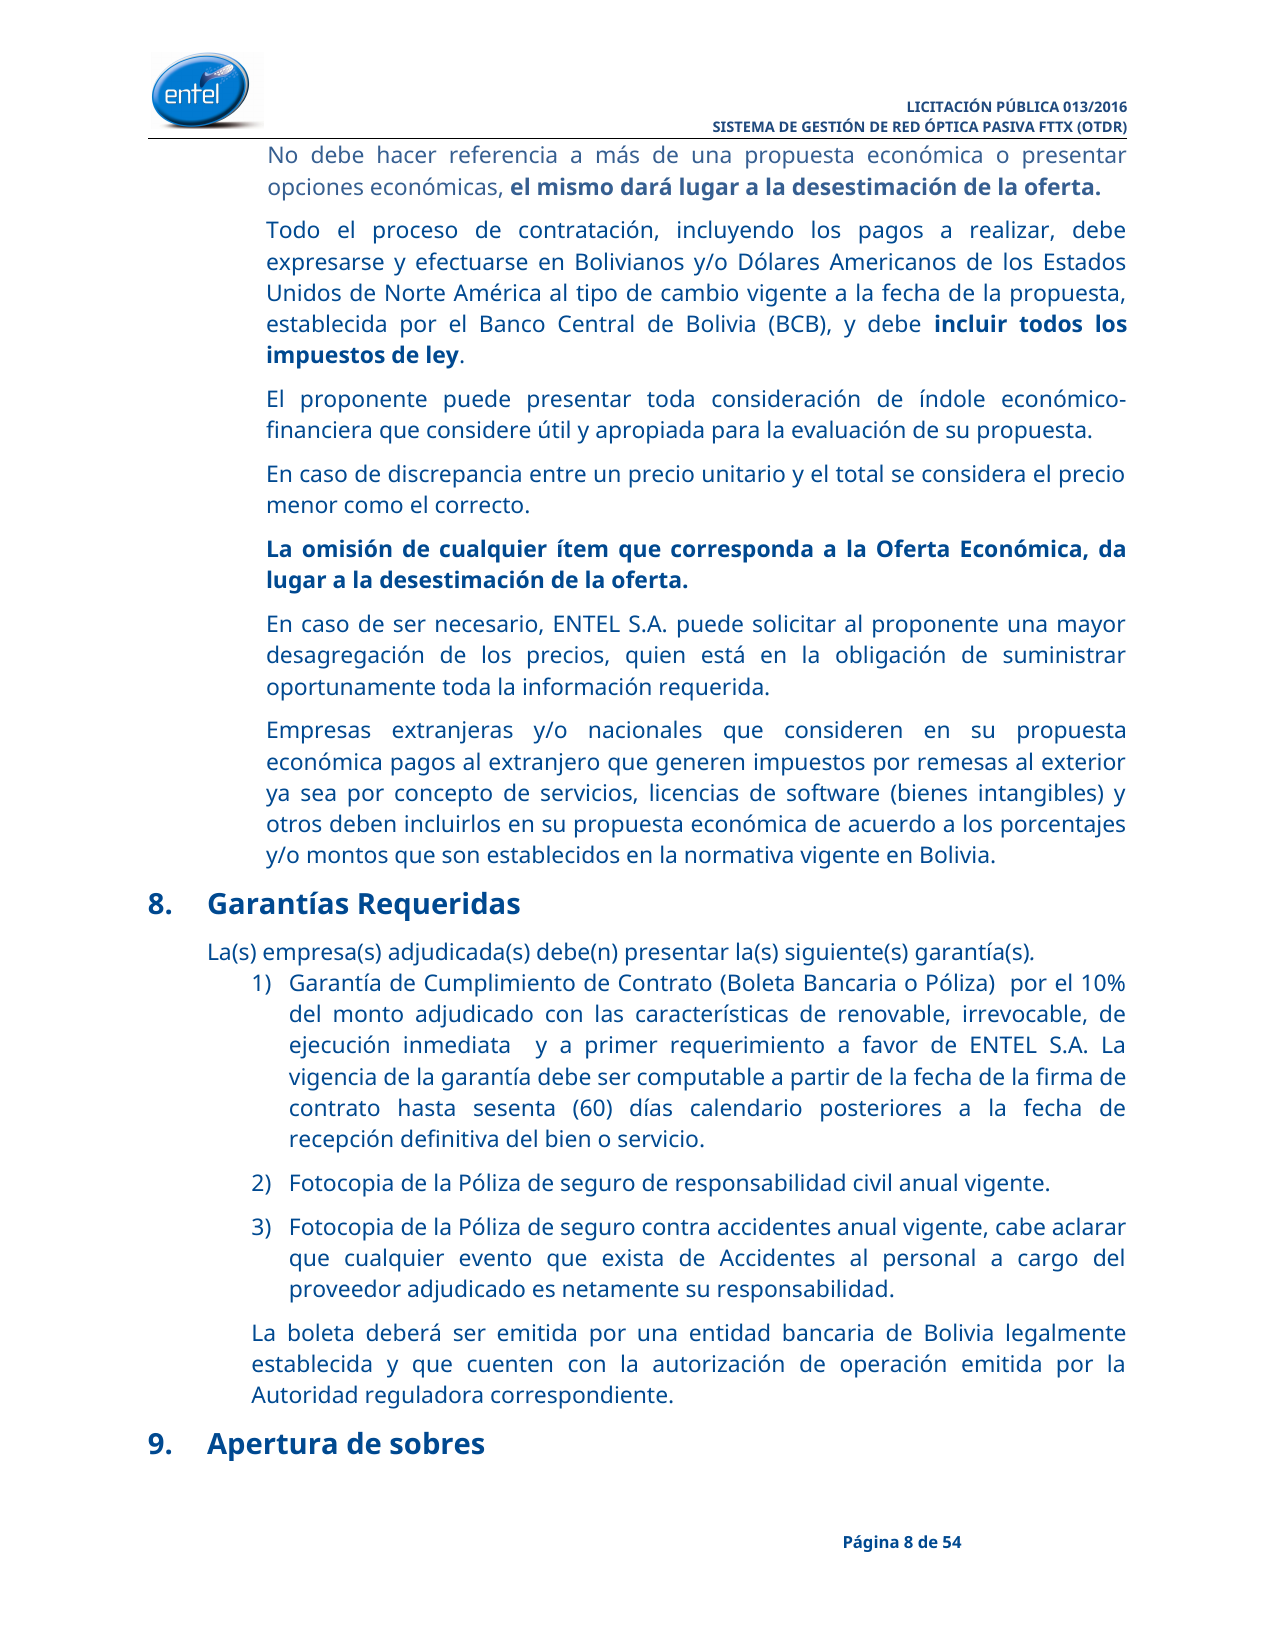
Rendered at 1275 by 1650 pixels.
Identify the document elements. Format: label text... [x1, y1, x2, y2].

picture [151, 52, 264, 129]
text Empresas extranjeras y/o nacionales que consideren en su propuesta económica pagos al extranjero que generen impuestos por remesas al exterior ya sea por concepto de servicios, licencias de software (bienes intangibles) y otros deben incluirlos en su propuesta económica de acuerdo a los porcentajes y/o montos que son establecidos en la normativa vigente en Bolivia. [266, 714, 1127, 871]
list Fotocopia de la Póliza de seguro de responsabilidad civil anual vigente. [251, 1167, 1127, 1198]
list Garantía de Cumplimiento de Contrato (Boleta Bancaria o Póliza) por el 10% del monto adjudicado con las características de renovable, irrevocable, de ejecución inmediata y a primer requerimiento a favor de ENTEL S.A. La vigencia de la garantía debe ser computable a partir de la fecha de la firma de contrato hasta sesenta (60) días calendario posteriores a la fecha de recepción definitiva del bien o servicio. [251, 967, 1127, 1154]
text En caso de discrepancia entre un precio unitario y el total se considera el precio menor como el correcto. [266, 458, 1127, 521]
text Todo el proceso de contratación, incluyendo los pagos a realizar, debe expresarse y efectuarse en Bolivianos y/o Dólares Americanos de los Estados Unidos de Norte América al tipo de cambio vigente a la fecha de la propuesta, establecida por el Banco Central de Bolivia (BCB), y debe incluir todos los impuestos de ley. [266, 214, 1127, 371]
text En caso de ser necesario, ENTEL S.A. puede solicitar al proponente una mayor desagregación de los precios, quien está en la obligación de suministrar oportunamente toda la información requerida. [266, 608, 1127, 702]
text El proponente puede presentar toda consideración de índole económico-financiera que considere útil y apropiada para la evaluación de su propuesta. [266, 383, 1127, 446]
list Garantías Requeridas [148, 883, 1127, 923]
text La boleta deberá ser emitida por una entidad bancaria de Bolivia legalmente establecida y que cuenten con la autorización de operación emitida por la Autoridad reguladora correspondiente. [251, 1317, 1127, 1410]
text No debe hacer referencia a más de una propuesta económica o presentar opciones económicas, el mismo dará lugar a la desestimación de la oferta. [267, 139, 1127, 202]
list Apertura de sobres [148, 1423, 1127, 1463]
text La omisión de cualquier ítem que corresponda a la Oferta Económica, da lugar a la desestimación de la oferta. [266, 533, 1127, 596]
text La(s) empresa(s) adjudicada(s) debe(n) presentar la(s) siguiente(s) garantía(s). [207, 935, 1127, 967]
list Fotocopia de la Póliza de seguro contra accidentes anual vigente, cabe aclarar que cualquier evento que exista de Accidentes al personal a cargo del proveedor adjudicado es netamente su responsabilidad. [251, 1210, 1127, 1304]
